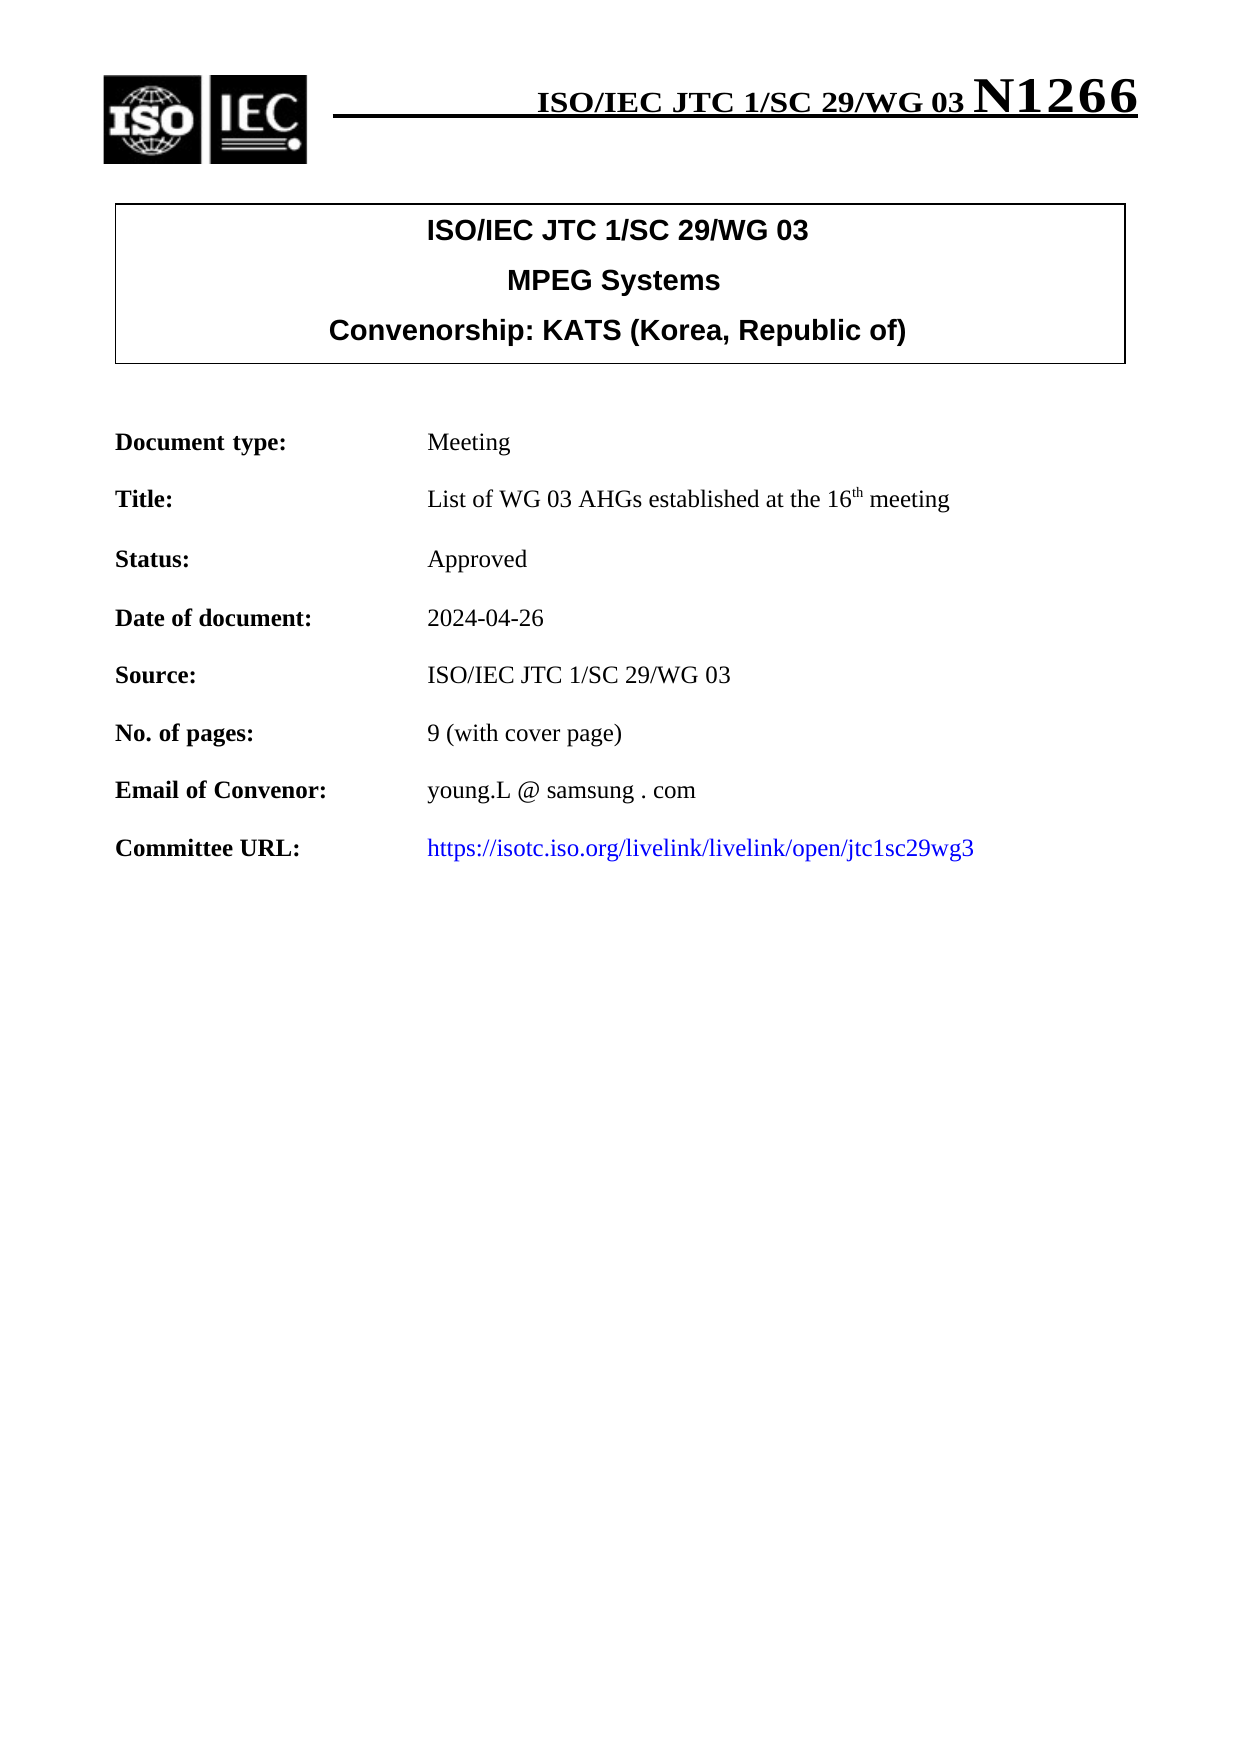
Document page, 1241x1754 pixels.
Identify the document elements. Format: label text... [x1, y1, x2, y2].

title ISO/IEC JTC 1/SC 29/WG 03 N1266 [228, 66, 1138, 123]
text Email of Convenor: young.L @ samsung . com [115, 776, 1138, 804]
text Document type: Meeting [115, 427, 1138, 455]
text Date of document: 2024-04-26 [115, 603, 1138, 632]
text Title: List of WG 03 AHGs established at the 16th meeting [115, 484, 1116, 513]
text Source: ISO/IEC JTC 1/SC 29/WG 03 [115, 660, 1138, 689]
text Status: Approved [115, 544, 1116, 573]
text Committee URL: https://isotc.iso.org/livelink/livelink/open/jtc1sc29wg3 [115, 833, 1138, 862]
picture [103, 75, 308, 164]
text No. of pages: 9 (with cover page) [115, 718, 1138, 747]
